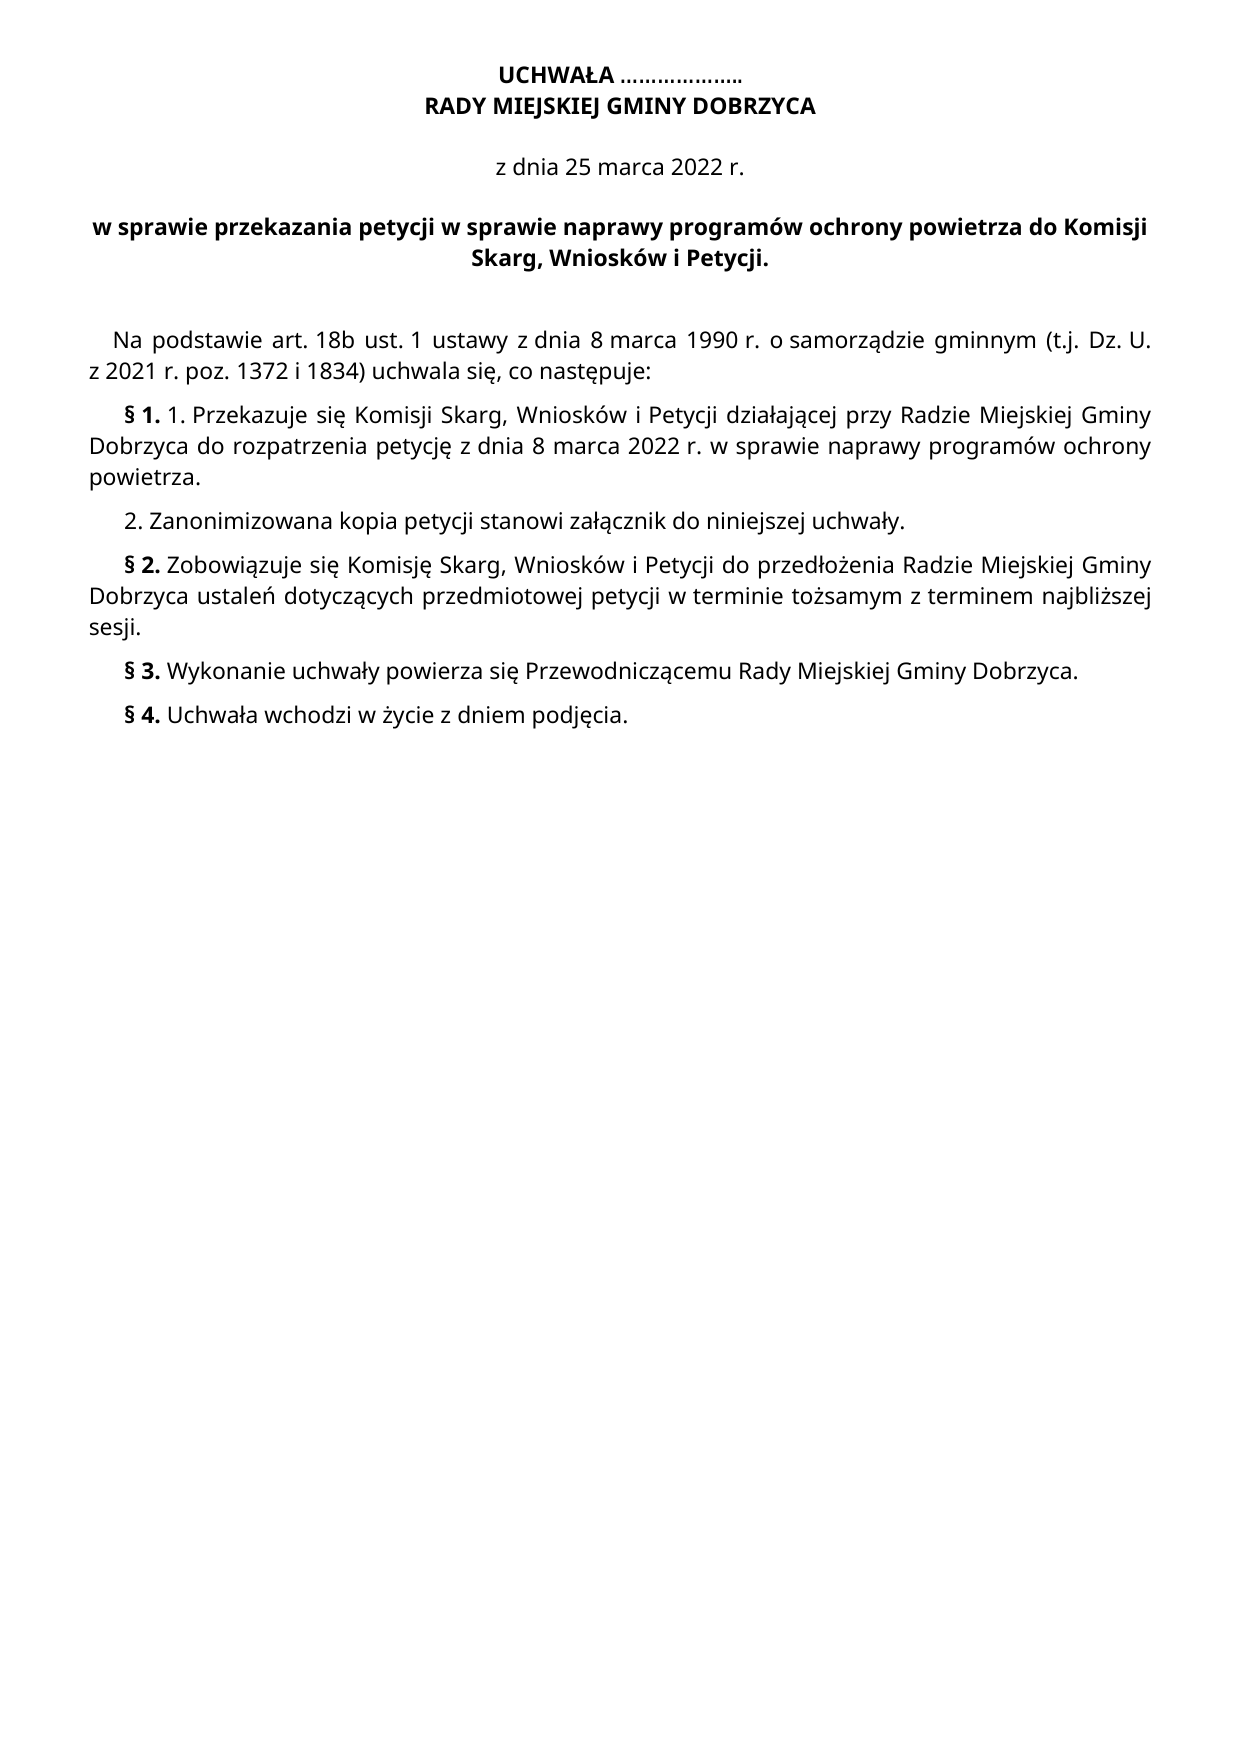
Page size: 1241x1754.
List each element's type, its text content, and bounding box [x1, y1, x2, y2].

text Na podstawie art. 18b ust. 1 ustawy z dnia 8 marca 1990 r. o samorządzie gminnym (t.j. Dz. U. z 2021 r. poz. 1372 i 1834) uchwala się, co następuje: [88, 324, 1152, 386]
text § 1. 1. Przekazuje się Komisji Skarg, Wniosków i Petycji działającej przy Radzie Miejskiej Gminy Dobrzyca do rozpatrzenia petycję z dnia 8 marca 2022 r. w sprawie naprawy programów ochrony powietrza. [88, 399, 1152, 492]
text Uchwała ……………….. Rady Miejskiej Gminy Dobrzyca [88, 59, 1152, 122]
text z dnia 25 marca 2022 r. [88, 151, 1152, 182]
text § 3. Wykonanie uchwały powierza się Przewodniczącemu Rady Miejskiej Gminy Dobrzyca. [88, 655, 1152, 686]
text § 4. Uchwała wchodzi w życie z dniem podjęcia. [88, 699, 1152, 730]
text w sprawie przekazania petycji w sprawie naprawy programów ochrony powietrza do Komisji Skarg, Wniosków i Petycji. [88, 211, 1152, 274]
text 2. Zanonimizowana kopia petycji stanowi załącznik do niniejszej uchwały. [88, 505, 1152, 536]
text § 2. Zobowiązuje się Komisję Skarg, Wniosków i Petycji do przedłożenia Radzie Miejskiej Gminy Dobrzyca ustaleń dotyczących przedmiotowej petycji w terminie tożsamym z terminem najbliższej sesji. [88, 549, 1152, 642]
